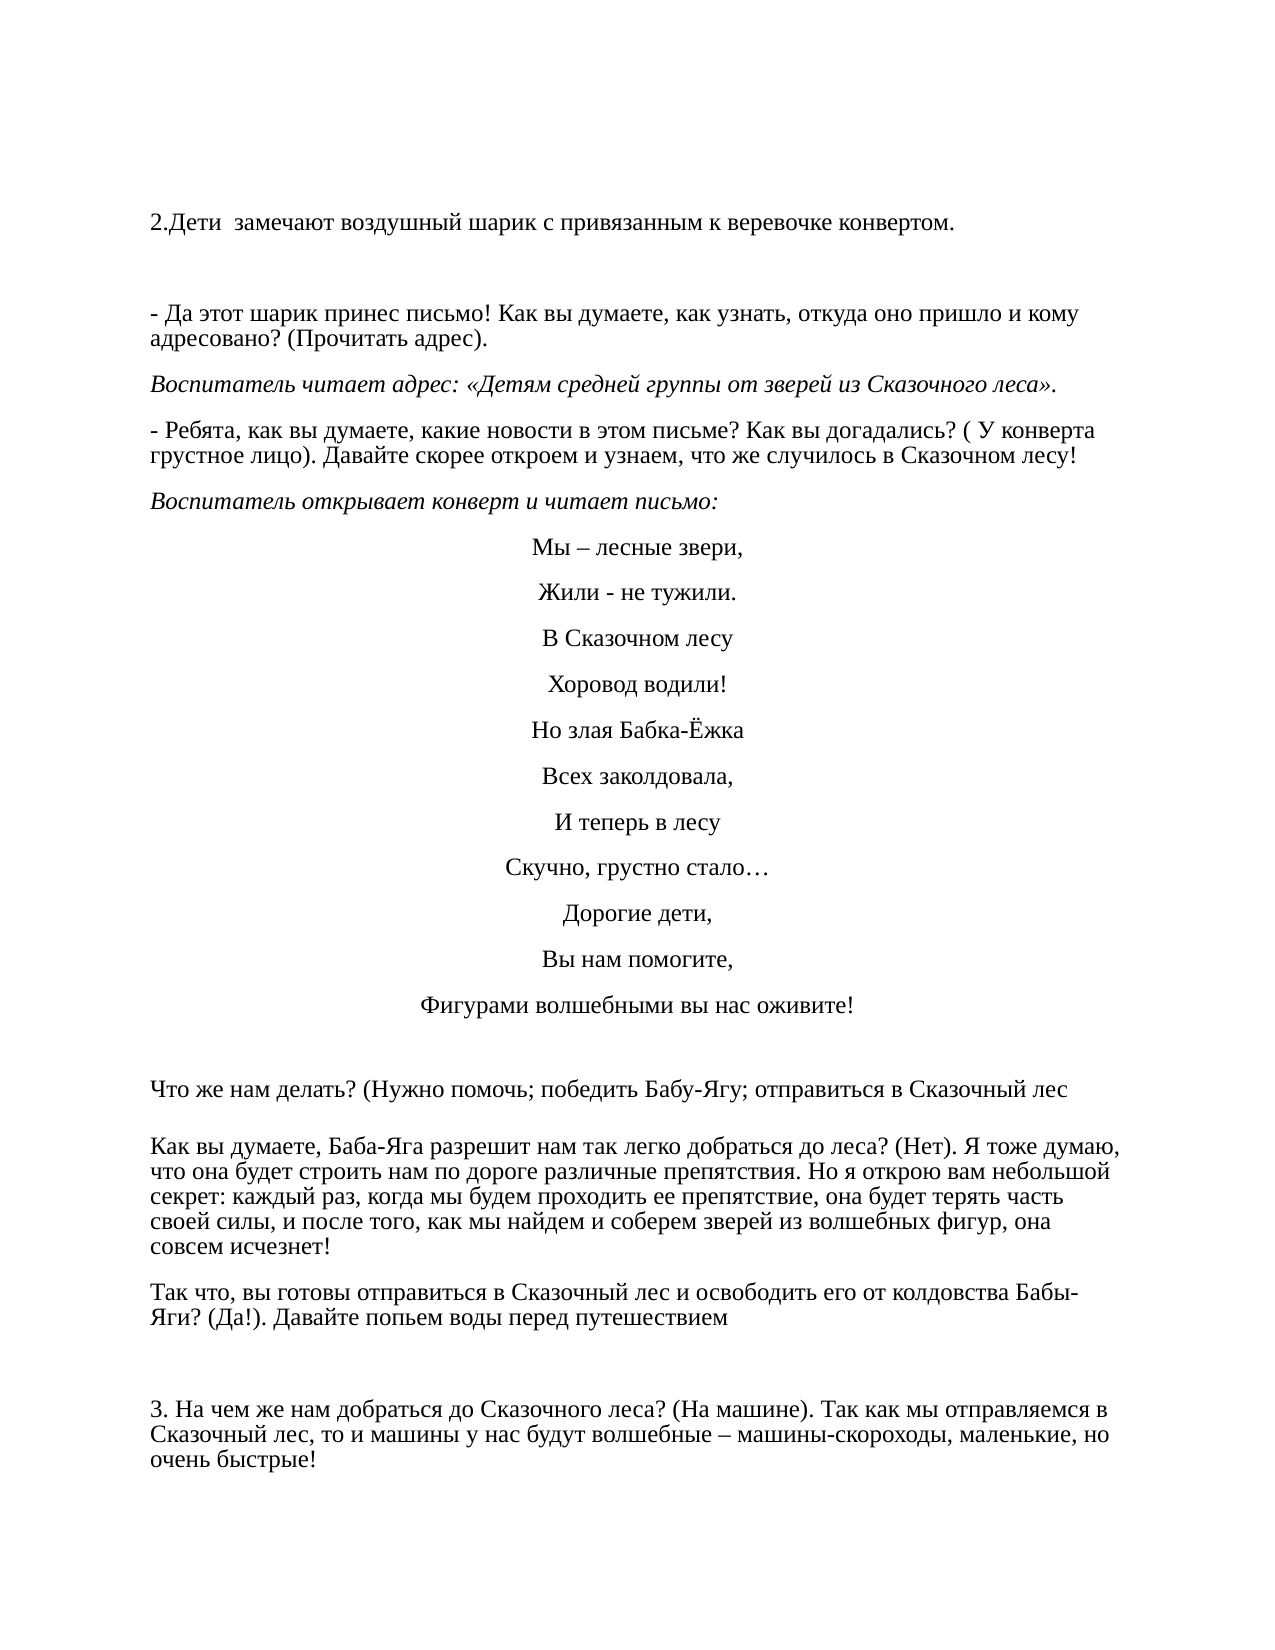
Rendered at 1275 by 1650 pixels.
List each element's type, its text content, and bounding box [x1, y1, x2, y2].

text И теперь в лесу [150, 810, 1125, 835]
text 3. На чем же нам добраться до Сказочного леса? (На машине). Так как мы отправляемся в Сказочный лес, то и машины у нас будут волшебные – машины-скороходы, маленькие, но очень быстрые! [150, 1397, 1125, 1472]
text Как вы думаете, Баба-Яга разрешит нам так легко добраться до леса? (Нет). Я тоже думаю, что она будет строить нам по дороге различные препятствия. Но я открою вам небольшой секрет: каждый раз, когда мы будем проходить ее препятствие, она будет терять часть своей силы, и после того, как мы найдем и соберем зверей из волшебных фигур, она совсем исчезнет! [150, 1134, 1125, 1259]
text Но злая Бабка-Ёжка [150, 718, 1125, 743]
text - Да этот шарик принес письмо! Как вы думаете, как узнать, откуда оно пришло и кому адресовано? (Прочитать адрес). [150, 302, 1125, 352]
text Хоровод водили! [150, 672, 1125, 697]
text Воспитатель читает адрес: «Детям средней группы от зверей из Сказочного леса». [150, 372, 1125, 397]
text Так что, вы готовы отправиться в Сказочный лес и освободить его от колдовства Бабы-Яги? (Да!). Давайте попьем воды перед путешествием [150, 1280, 1125, 1330]
text Что же нам делать? (Нужно помочь; победить Бабу-Ягу; отправиться в Сказочный лес [150, 1074, 1125, 1103]
text Жили - не тужили. [150, 581, 1125, 606]
text Дорогие дети, [150, 902, 1125, 927]
text 2.Дети замечают воздушный шарик с привязанным к веревочке конвертом. [150, 210, 1125, 235]
text В Сказочном лесу [150, 627, 1125, 652]
text Воспитатель открывает конверт и читает письмо: [150, 489, 1125, 514]
text Вы нам помогите, [150, 947, 1125, 972]
text - Ребята, как вы думаете, какие новости в этом письме? Как вы догадались? ( У конверта грустное лицо). Давайте скорее откроем и узнаем, что же случилось в Сказочном лесу! [150, 418, 1125, 468]
text Мы – лесные звери, [150, 535, 1125, 560]
text Фигурами волшебными вы нас оживите! [150, 993, 1125, 1018]
text Скучно, грустно стало… [150, 856, 1125, 881]
text Всех заколдовала, [150, 764, 1125, 789]
